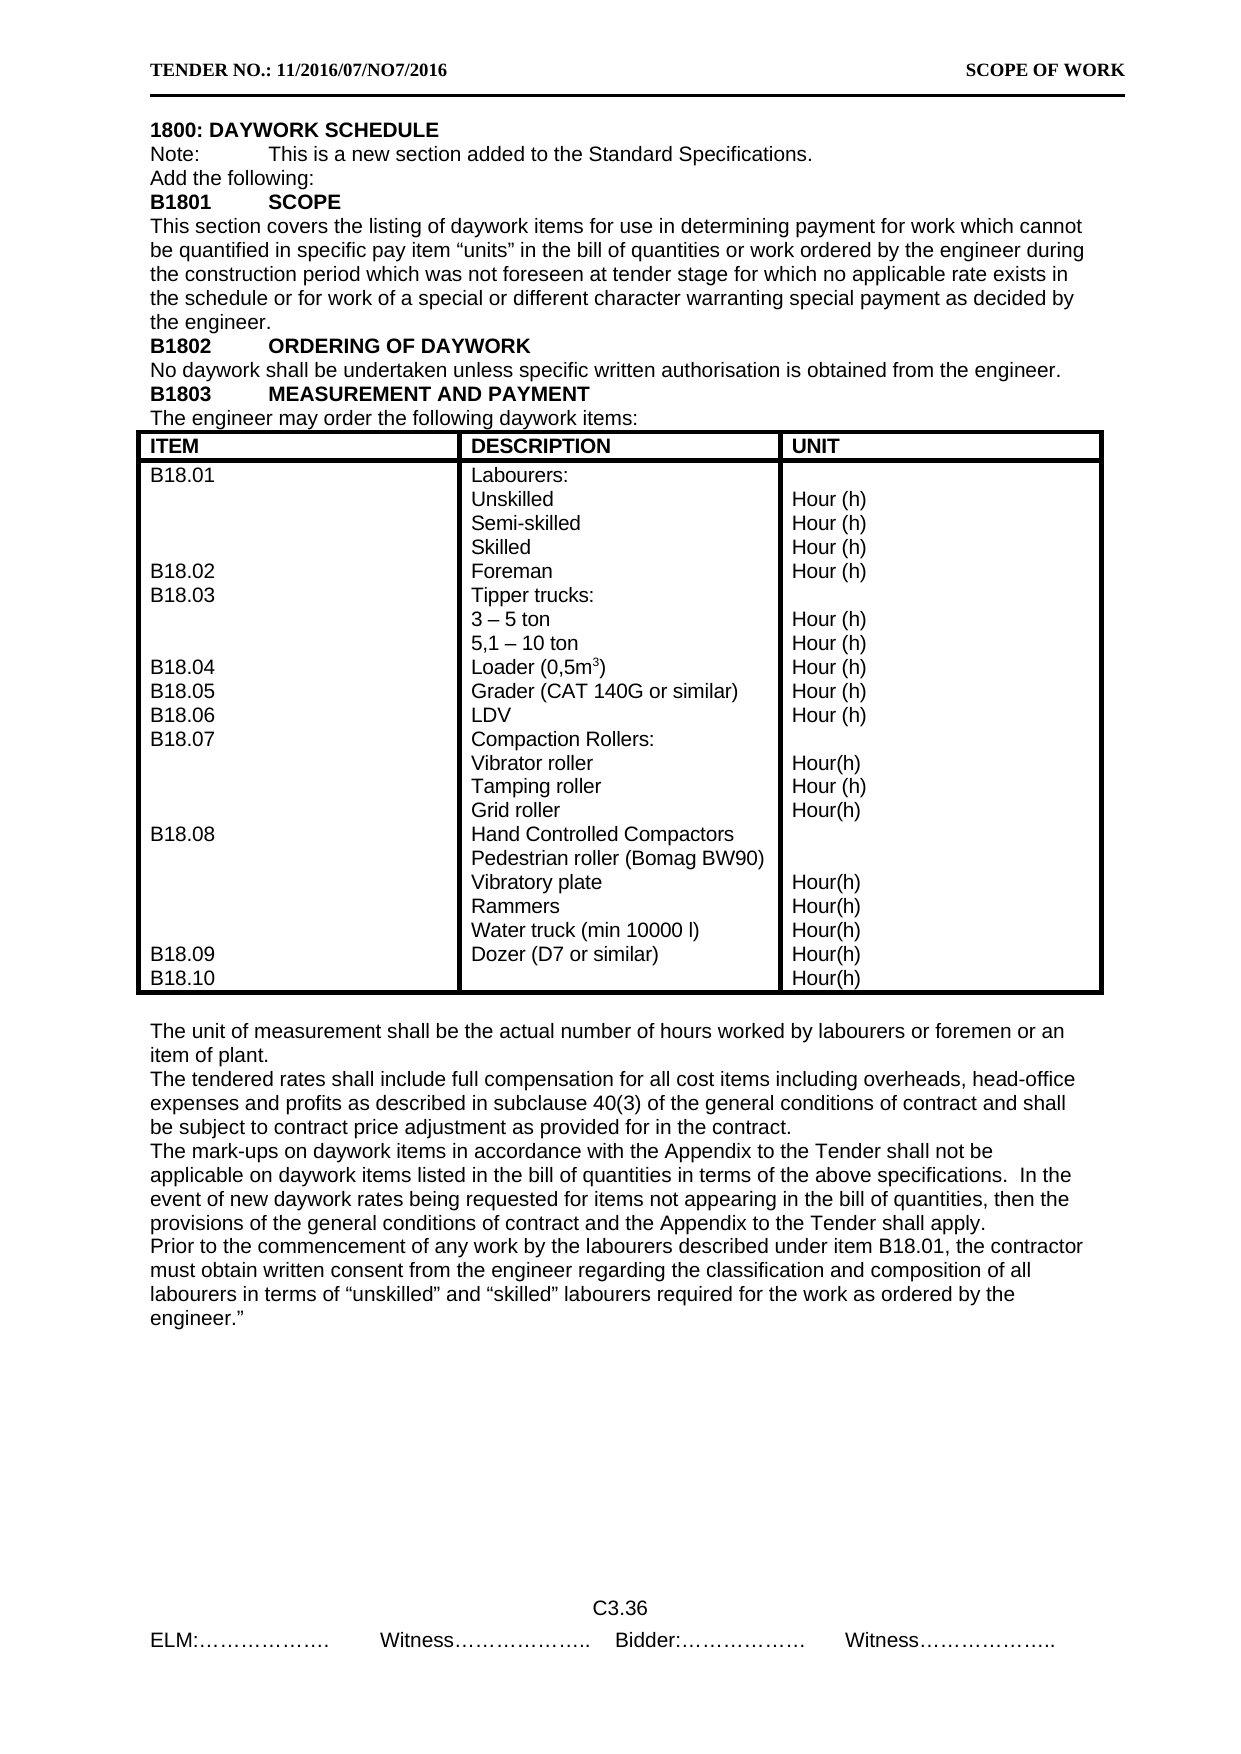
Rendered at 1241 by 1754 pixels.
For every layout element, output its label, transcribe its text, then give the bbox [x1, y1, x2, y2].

text The unit of measurement shall be the actual number of hours worked by labourers or foremen or an item of plant. [150, 1019, 1090, 1067]
table_header DESCRIPTION [462, 434, 778, 458]
table_header ITEM [141, 434, 457, 458]
text No daywork shall be undertaken unless specific written authorisation is obtained from the engineer. [150, 358, 1090, 382]
table_cell B18.01 B18.02 B18.03 B18.04 B18.05 B18.06 B18.07 B18.08 B18.09 B18.10 [141, 463, 457, 990]
table_cell Hour (h) Hour (h) Hour (h) Hour (h) Hour (h) Hour (h) Hour (h) Hour (h) Hour (h) Hour(h) Hour (h) Hour(h) Hour(h) Hour(h) Hour(h) Hour(h) Hour(h) [783, 463, 1099, 990]
text 1800: DAYWORK SCHEDULE [150, 118, 1090, 142]
text The engineer may order the following daywork items: [150, 406, 1090, 429]
text B1801 SCOPE [150, 190, 1090, 214]
text B1802 ORDERING OF DAYWORK [150, 334, 1090, 358]
text Add the following: [150, 166, 1090, 190]
text Note: This is a new section added to the Standard Specifications. [150, 142, 1090, 166]
text The mark-ups on daywork items in accordance with the Appendix to the Tender shall not be applicable on daywork items listed in the bill of quantities in terms of the above specifications. In the event of new daywork rates being requested for items not appearing in the bill of quantities, then the provisions of the general conditions of contract and the Appendix to the Tender shall apply. [150, 1138, 1090, 1234]
text Prior to the commencement of any work by the labourers described under item B18.01, the contractor must obtain written consent from the engineer regarding the classification and composition of all labourers in terms of “unskilled” and “skilled” labourers required for the work as ordered by the engineer.” [150, 1234, 1090, 1330]
text This section covers the listing of daywork items for use in determining payment for work which cannot be quantified in specific pay item “units” in the bill of quantities or work ordered by the engineer during the construction period which was not foreseen at tender stage for which no applicable rate exists in the schedule or for work of a special or different character warranting special payment as decided by the engineer. [150, 214, 1090, 334]
text B1803 MEASUREMENT PAYMENT [150, 382, 1090, 406]
text The tendered rates shall include full compensation for all cost items including overheads, head-office expenses and profits as described in subclause 40(3) of the general conditions of contract and shall be subject to contract price adjustment as provided for in the contract. [150, 1067, 1090, 1138]
table_cell Labourers: Unskilled Semi-skilled Skilled Foreman Tipper trucks: 3 – 5 ton 5,1 – 10 ton Loader (0,5m3) Grader ( 140G or similar) LDV Compaction Rollers: Vibrator roller Tamping roller Grid roller Hand Controlled Compactors Pedestrian roller (Bomag BW90) Vibratory plate Rammers Water truck (min 10000 l) Dozer (D7 or similar) [462, 463, 778, 990]
table_header [783, 434, 1099, 458]
